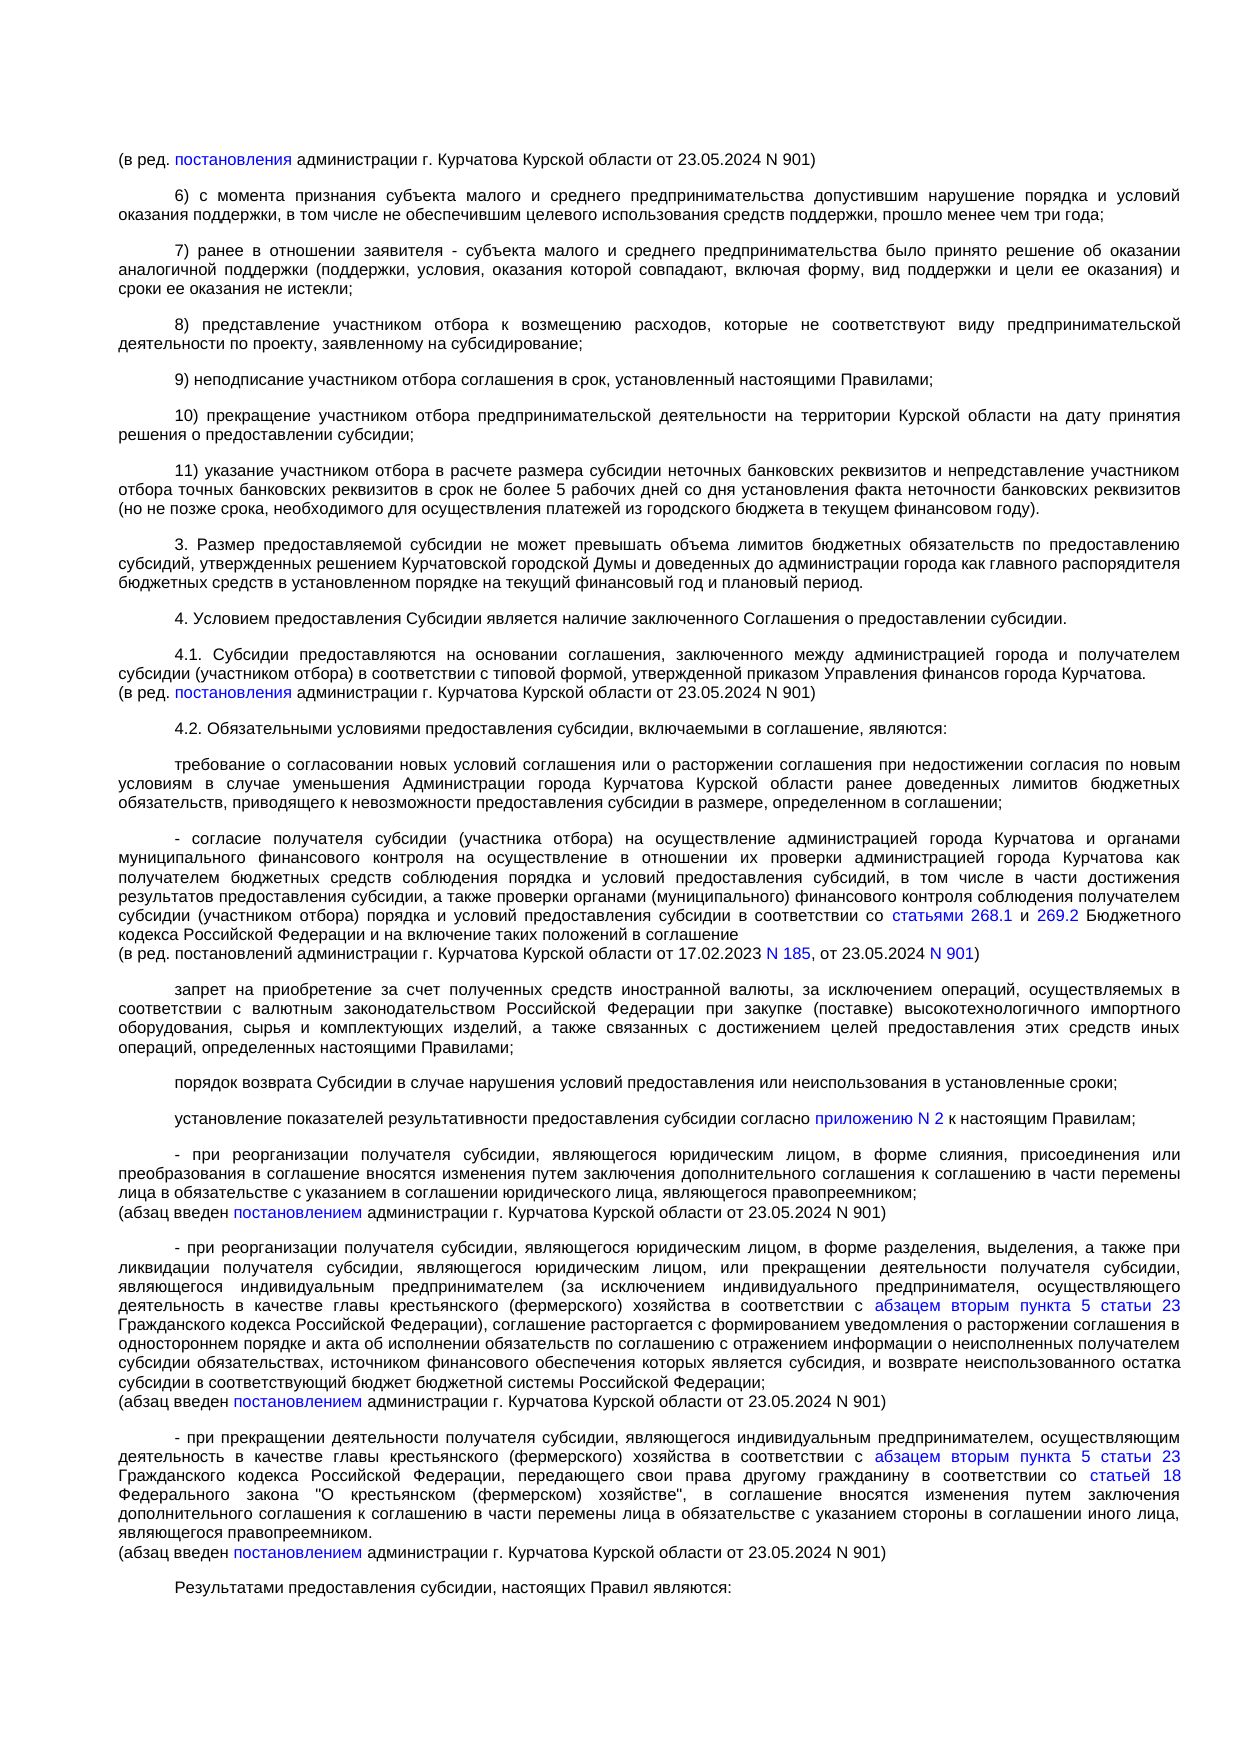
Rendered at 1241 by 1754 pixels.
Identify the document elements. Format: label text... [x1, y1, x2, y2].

text (в ред. постановлений администрации г. Курчатова Курской области от 17.02.2023 N 185, от 23.05.2024 N 901) [118, 944, 1181, 963]
text 9) неподписание участником отбора соглашения в срок, установленный настоящими Правилами; [118, 370, 1181, 389]
text установление показателей результативности предоставления субсидии согласно приложению N 2 к настоящим Правилам; [118, 1109, 1181, 1128]
text (абзац введен постановлением администрации г. Курчатова Курской области от 23.05.2024 N 901) [118, 1392, 1181, 1411]
text 8) представление участником отбора к возмещению расходов, которые не соответствуют виду предпринимательской деятельности по проекту, заявленному на субсидирование; [118, 315, 1181, 353]
text - согласие получателя субсидии (участника отбора) на осуществление администрацией города Курчатова и органами муниципального финансового контроля на осуществление в отношении их проверки администрацией города Курчатова как получателем бюджетных средств соблюдения порядка и условий предоставления субсидий, в том числе в части достижения результатов предоставления субсидии, а также проверки органами (муниципального) финансового контроля соблюдения получателем субсидии (участником отбора) порядка и условий предоставления субсидии в соответствии со статьями 268.1 и 269.2 Бюджетного кодекса Российской Федерации и на включение таких положений в соглашение [118, 829, 1181, 944]
text 7) ранее в отношении заявителя - субъекта малого и среднего предпринимательства было принято решение об оказании аналогичной поддержки (поддержки, условия, оказания которой совпадают, включая форму, вид поддержки и цели ее оказания) и сроки ее оказания не истекли; [118, 241, 1181, 298]
text - при прекращении деятельности получателя субсидии, являющегося индивидуальным предпринимателем, осуществляющим деятельность в качестве главы крестьянского (фермерского) хозяйства в соответствии с абзацем вторым пункта 5 статьи 23 Гражданского кодекса Российской Федерации, передающего свои права другому гражданину в соответствии со статьей 18 Федерального закона "О крестьянском (фермерском) хозяйстве", в соглашение вносятся изменения путем заключения дополнительного соглашения к соглашению в части перемены лица в обязательстве с указанием стороны в соглашении иного лица, являющегося правопреемником. [118, 1427, 1181, 1542]
text 4. Условием предоставления Субсидии является наличие заключенного Соглашения о предоставлении субсидии. [118, 609, 1181, 628]
text 6) с момента признания субъекта малого и среднего предпринимательства допустившим нарушение порядка и условий оказания поддержки, в том числе не обеспечившим целевого использования средств поддержки, прошло менее чем три года; [118, 186, 1181, 224]
text (в ред. постановления администрации г. Курчатова Курской области от 23.05.2024 N 901) [118, 683, 1181, 702]
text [118, 150, 1181, 169]
text 4.2. Обязательными условиями предоставления субсидии, включаемыми в соглашение, являются: [118, 719, 1181, 738]
text - при реорганизации получателя субсидии, являющегося юридическим лицом, в форме разделения, выделения, а также при ликвидации получателя субсидии, являющегося юридическим лицом, или прекращении деятельности получателя субсидии, являющегося индивидуальным предпринимателем (за исключением индивидуального предпринимателя, осуществляющего деятельность в качестве главы крестьянского (фермерского) хозяйства в соответствии с абзацем вторым пункта 5 статьи 23 Гражданского кодекса Российской Федерации), соглашение расторгается с формированием уведомления о расторжении соглашения в одностороннем порядке и акта об исполнении обязательств по соглашению с отражением информации о неисполненных получателем субсидии обязательствах, источником финансового обеспечения которых является субсидия, и возврате неиспользованного остатка субсидии в соответствующий бюджет бюджетной системы Российской Федерации; [118, 1238, 1181, 1392]
text Результатами предоставления субсидии, настоящих Правил являются: [118, 1578, 1181, 1597]
text - при реорганизации получателя субсидии, являющегося юридическим лицом, в форме слияния, присоединения или преобразования в соглашение вносятся изменения путем заключения дополнительного соглашения к соглашению в части перемены лица в обязательстве с указанием в соглашении юридического лица, являющегося правопреемником; [118, 1145, 1181, 1202]
text 3. Размер предоставляемой субсидии не может превышать объема лимитов бюджетных обязательств по предоставлению субсидий, утвержденных решением Курчатовской городской Думы и доведенных до администрации города как главного распорядителя бюджетных средств в установленном порядке на текущий финансовый год и плановый период. [118, 535, 1181, 592]
text требование о согласовании новых условий соглашения или о расторжении соглашения при недостижении согласия по новым условиям в случае уменьшения Администрации города Курчатова Курской области ранее доведенных лимитов бюджетных обязательств, приводящего к невозможности предоставления субсидии в размере, определенном в соглашении; [118, 755, 1181, 812]
text 4.1. Субсидии предоставляются на основании соглашения, заключенного между администрацией города и получателем субсидии (участником отбора) в соответствии с типовой формой, утвержденной приказом Управления финансов города Курчатова. [118, 645, 1181, 683]
text порядок возврата Субсидии в случае нарушения условий предоставления или неиспользования в установленные сроки; [118, 1073, 1181, 1092]
text запрет на приобретение за счет полученных средств иностранной валюты, за исключением операций, осуществляемых в соответствии с валютным законодательством Российской Федерации при закупке (поставке) высокотехнологичного импортного оборудования, сырья и комплектующих изделий, а также связанных с достижением целей предоставления этих средств иных операций, определенных настоящими Правилами; [118, 980, 1181, 1057]
text 10) прекращение участником отбора предпринимательской деятельности на территории Курской области на дату принятия решения о предоставлении субсидии; [118, 406, 1181, 444]
text (абзац введен постановлением администрации г. Курчатова Курской области от 23.05.2024 N 901) [118, 1542, 1181, 1562]
text 11) указание участником отбора в расчете размера субсидии неточных банковских реквизитов и непредставление участником отбора точных банковских реквизитов в срок не более 5 рабочих дней со дня установления факта неточности банковских реквизитов (но не позже срока, необходимого для осуществления платежей из городского бюджета в текущем финансовом году). [118, 461, 1181, 518]
text (абзац введен постановлением администрации г. Курчатова Курской области от 23.05.2024 N 901) [118, 1202, 1181, 1222]
